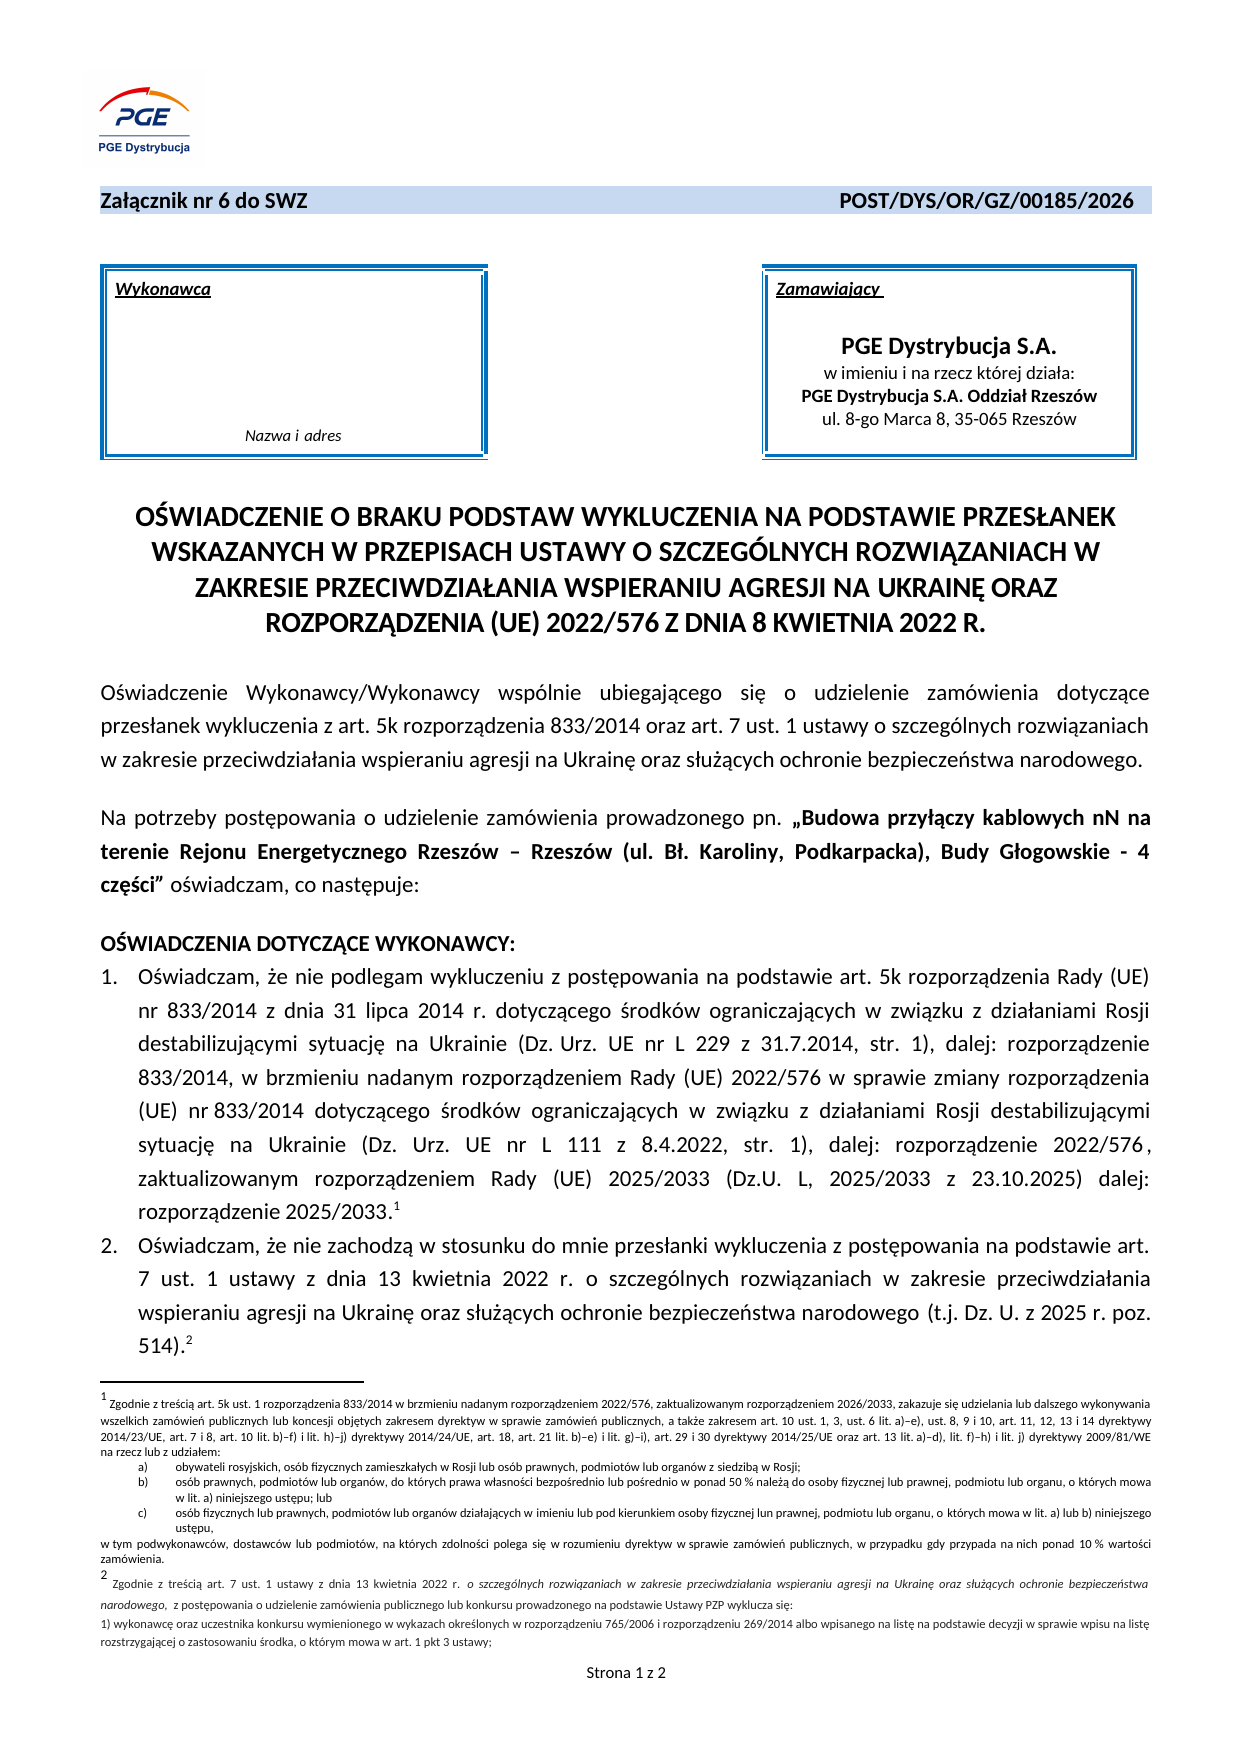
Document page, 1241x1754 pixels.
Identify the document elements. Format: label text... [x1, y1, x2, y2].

text Na potrzeby postępowania o udzielenie zamówienia prowadzonego pn. „Budowa przyłączy kablowych nN na terenie Rejonu Energetycznego Rzeszów – Rzeszów (ul. Bł. Karoliny, Podkarpacka), Budy Głogowskie - 4 części” oświadczam, co następuje: [100, 803, 1152, 898]
text OŚWIADCZENIE O BRAKU PODSTAW WYKLUCZENIA NA PODSTAWIE PRZESŁANEK WSKAZANYCH W PRZEPISACH USTAWY O SZCZEGÓLNYCH ROZWIĄZANIACH W ZAKRESIE PRZECIWDZIAŁANIA WSPIERANIU AGRESJI NA UKRAINĘ ORAZ ROZPORZĄDZENIA (UE) 2022/576 Z DNIA 8 KWIETNIA 2022 R. [100, 498, 1152, 640]
table_header [484, 264, 765, 454]
list Oświadczam, że nie podlegam wykluczeniu z postępowania na podstawie art. 5k rozporządzenia Rady (UE) nr 833/2014 z dnia 31 lipca 2014 r. dotyczącego środków ograniczających w związku z działaniami Rosji destabilizującymi sytuację na Ukrainie (Dz. Urz. UE nr L 229 z 31.7.2014, str. 1), dalej: rozporządzenie 833/2014, w brzmieniu nadanym rozporządzeniem Rady (UE) 2022/576 w sprawie zmiany rozporządzenia (UE) nr 833/2014 dotyczącego środków ograniczających w związku z działaniami Rosji destabilizującymi sytuację na Ukrainie (Dz. Urz. UE nr L 111 z 8.4.2022, str. 1), dalej: rozporządzenie 2022/576, zaktualizowanym rozporządzeniem Rady (UE) 2025/2033 (Dz.U. L, 2025/2033 z 23.10.2025) dalej: rozporządzenie 2025/2033. [100, 962, 1152, 1225]
table_header Zamawiający PGE Dystrybucja S.A. w imieniu i na rzecz której działa: PGE Dystrybucja S.A. Oddział Rzeszów ul. 8-go Marca 8, 35-065 Rzeszów [765, 271, 1131, 454]
table_header Wykonawca Nazwa i adres [104, 268, 484, 454]
subtitle Załącznik nr 6 do SWZ POST/DYS/OR/GZ/00185/2026 [100, 186, 1152, 214]
list Oświadczam, że nie zachodzą w stosunku do mnie przesłanki wykluczenia z postępowania na podstawie art. 7 ust. 1 ustawy z dnia 13 kwietnia 2022 r. o szczególnych rozwiązaniach w zakresie przeciwdziałania wspieraniu agresji na Ukrainę oraz służących ochronie bezpieczeństwa narodowego (t.j. Dz. U. z 2025 r. poz. 514). [100, 1231, 1152, 1359]
text OŚWIADCZENIA DOTYCZĄCE WYKONAWCY: [100, 929, 1152, 957]
text Oświadczenie Wykonawcy/Wykonawcy wspólnie ubiegającego się o udzielenie zamówienia dotyczące przesłanek wykluczenia z art. 5k rozporządzenia 833/2014 oraz art. 7 ust. 1 ustawy o szczególnych rozwiązaniach w zakresie przeciwdziałania wspieraniu agresji na Ukrainę oraz służących ochronie bezpieczeństwa narodowego. [100, 678, 1152, 773]
picture [82, 70, 207, 168]
